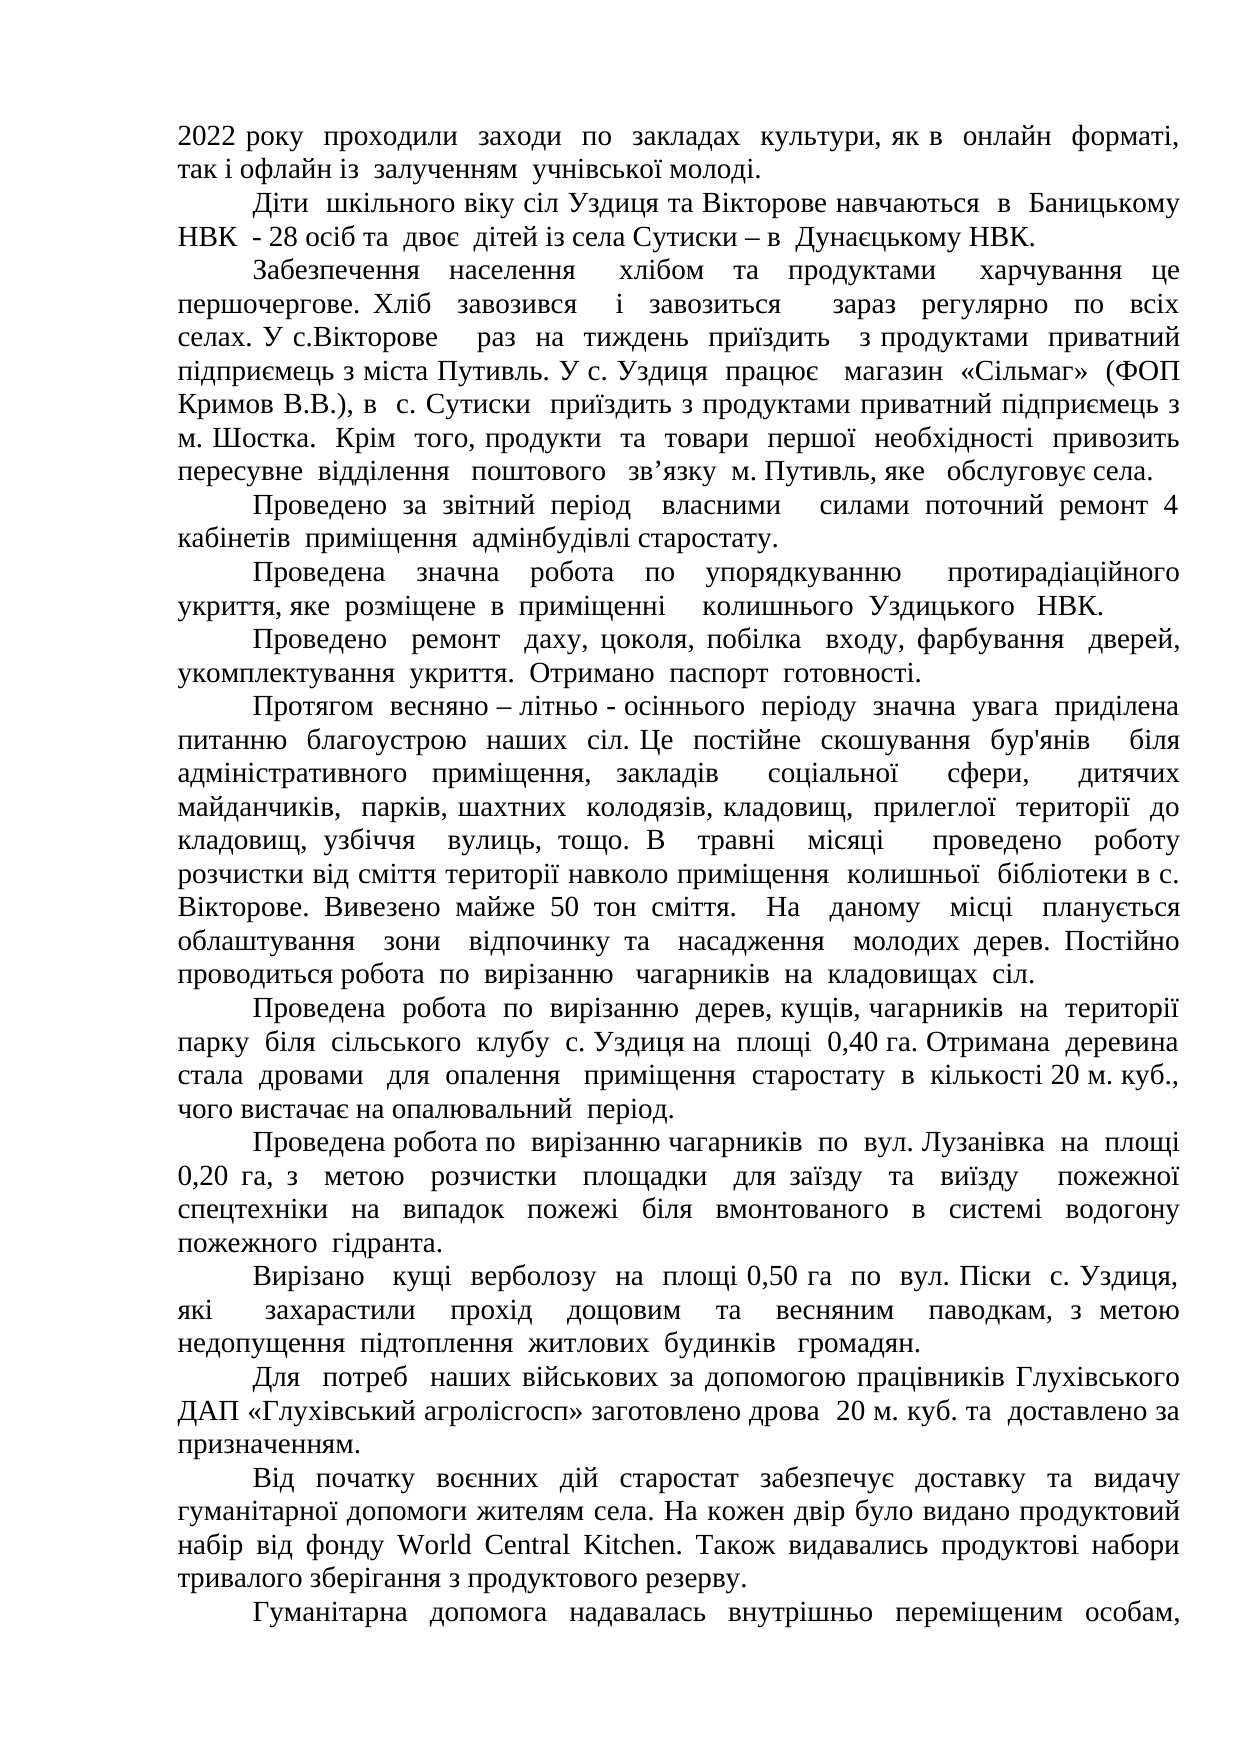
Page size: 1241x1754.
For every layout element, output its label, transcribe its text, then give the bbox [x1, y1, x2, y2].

text Протягом весняно – літньо - осіннього періоду значна увага приділена питанню благоустрою наших сіл. Це постійне скошування бур'янів біля адміністративного приміщення, закладів соціальної сфери, дитячих майданчиків, парків, шахтних колодязів, кладовищ, прилеглої території до кладовищ, узбіччя вулиць, тощо. В травні місяці проведено роботу розчистки від сміття території навколо приміщення колишньої бібліотеки в с. Вікторове. Вивезено майже 50 тон сміття. На даному місці планується облаштування зони відпочинку та насадження молодих дерев. Постійно проводиться робота по вирізанню чагарників на кладовищах сіл. [177, 688, 1181, 990]
text Проведена робота по вирізанню дерев, кущів, чагарників на території парку біля сільського клубу с. Уздиця на площі 0,40 га. Отримана деревина стала дровами для опалення приміщення старостату в кількості 20 м. куб., чого вистачає на опалювальний період. [177, 990, 1181, 1124]
text Від початку воєнних дій старостат забезпечує доставку та видачу гуманітарної допомоги жителям села. На кожен двір було видано продуктовий набір від фонду World Central Kitchen. Також видавались продуктові набори тривалого зберігання з продуктового резерву. [177, 1460, 1181, 1594]
text Для потреб наших військових за допомогою працівників Глухівського ДАП «Глухівський агролісгосп» заготовлено дрова 20 м. куб. та доставлено за призначенням. [177, 1359, 1181, 1460]
text Проведена робота по вирізанню чагарників по вул. Лузанівка на площі 0,20 га, з метою розчистки площадки для заїзду та виїзду пожежної спецтехніки на випадок пожежі біля вмонтованого в системі водогону пожежного гідранта. [177, 1124, 1181, 1258]
text Проведено ремонт даху, цоколя, побілка входу, фарбування дверей, укомплектування укриття. Отримано паспорт готовності. [177, 621, 1181, 688]
text Забезпечення населення хлібом та продуктами харчування це першочергове. Хліб завозився і завозиться зараз регулярно по всіх селах. У с.Вікторове раз на тиждень приїздить з продуктами приватний підприємець з міста Путивль. У с. Уздиця працює магазин «Сільмаг» (ФОП Кримов В.В.), в с. Сутиски приїздить з продуктами приватний підприємець з м. Шостка. Крім того, продукти та товари першої необхідності привозить пересувне відділення поштового зв’язку м. Путивль, яке обслуговує села. [177, 252, 1181, 487]
text Вирізано кущі верболозу на площі 0,50 га по вул. Піски с. Уздиця, які захарастили прохід дощовим та весняним паводкам, з метою недопущення підтоплення житлових будинків громадян. [177, 1258, 1181, 1359]
text Діти шкільного віку сіл Уздиця та Вікторове навчаються в Баницькому НВК - 28 осіб та двоє дітей із села Сутиски – в Дунаєцькому НВК. [177, 185, 1181, 252]
text Проведено за звітний період власними силами поточний ремонт 4 кабінетів приміщення адмінбудівлі старостату. [177, 487, 1181, 554]
text Проведена значна робота по упорядкуванню протирадіаційного укриття, яке розміщене в приміщенні колишнього Уздицького НВК. [177, 554, 1181, 621]
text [177, 118, 1181, 185]
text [177, 1594, 1181, 1627]
